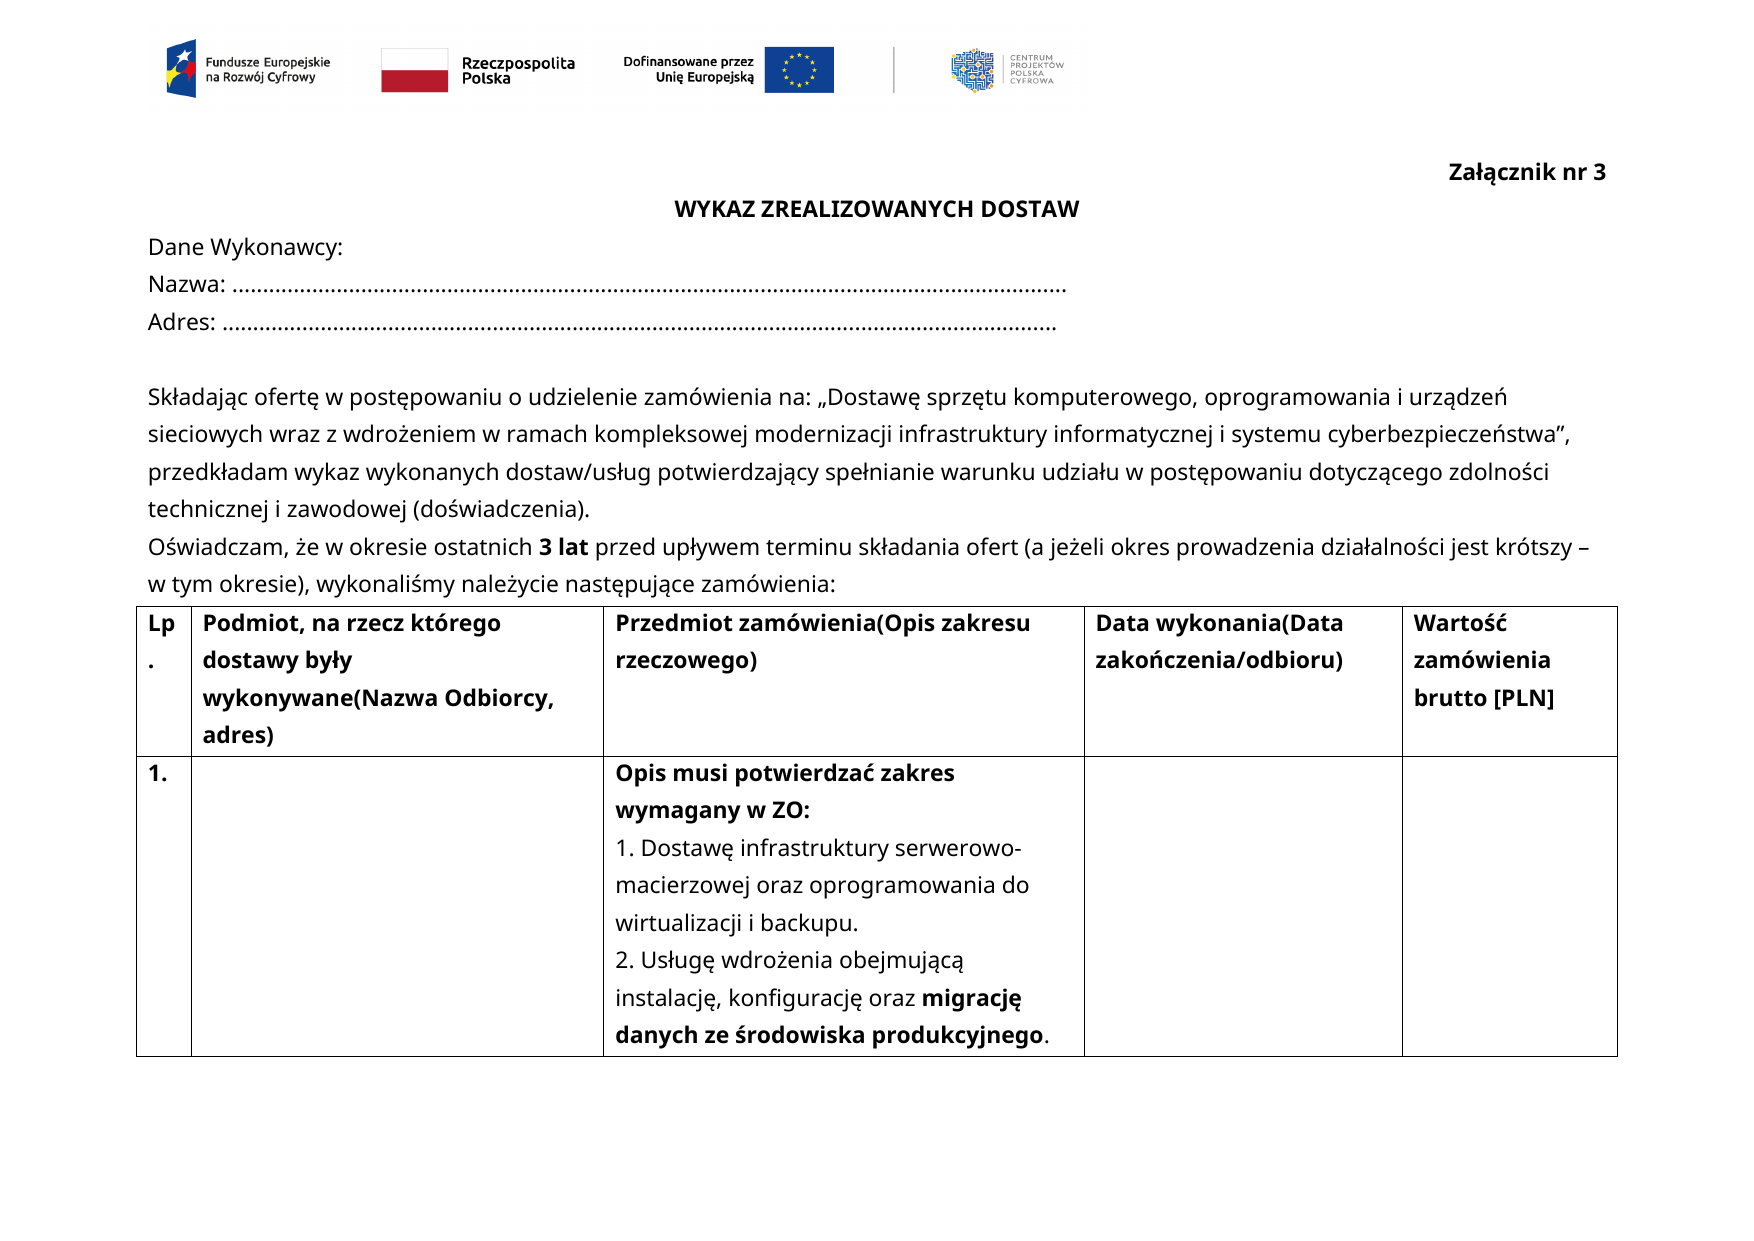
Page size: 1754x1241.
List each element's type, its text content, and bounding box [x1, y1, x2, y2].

text Dane Wykonawcy: [148, 231, 1606, 262]
text Oświadczam, że w okresie ostatnich 3 lat przed upływem terminu składania ofert (a jeżeli okres prowadzenia działalności jest krótszy – w tym okresie), wykonaliśmy należycie następujące zamówienia: [148, 531, 1606, 599]
table_cell [1085, 757, 1402, 1056]
table_header Podmiot, na rzecz którego dostawy były wykonywane(Nazwa Odbiorcy, adres) [192, 607, 603, 756]
table_header Wartość zamówienia brutto [PLN] [1403, 607, 1617, 756]
table_cell 1. [137, 757, 191, 1056]
text Adres: ........................................................................................................................................ [148, 306, 1606, 337]
table_header Lp. [137, 607, 191, 756]
table_header Data wykonania(Data zakończenia/odbioru) [1085, 607, 1402, 756]
table_cell [192, 757, 603, 1056]
text Nazwa: ........................................................................................................................................ [148, 268, 1606, 299]
table_cell [1403, 757, 1617, 1056]
table_header Przedmiot zamówienia(Opis zakresu rzeczowego) [604, 607, 1084, 756]
text WYKAZ ZREALIZOWANYCH DOSTAW [148, 193, 1606, 224]
text przedkładam wykaz wykonanych dostaw/usług potwierdzający spełnianie warunku udziału w postępowaniu dotyczącego zdolności technicznej i zawodowej (doświadczenia). [148, 456, 1606, 524]
picture [147, 19, 1093, 117]
text Załącznik nr 3 [148, 156, 1606, 187]
text Składając ofertę w postępowaniu o udzielenie zamówienia na: „Dostawę sprzętu komputerowego, oprogramowania i urządzeń sieciowych wraz z wdrożeniem w ramach kompleksowej modernizacji infrastruktury informatycznej i systemu cyberbezpieczeństwa”, [148, 381, 1606, 449]
